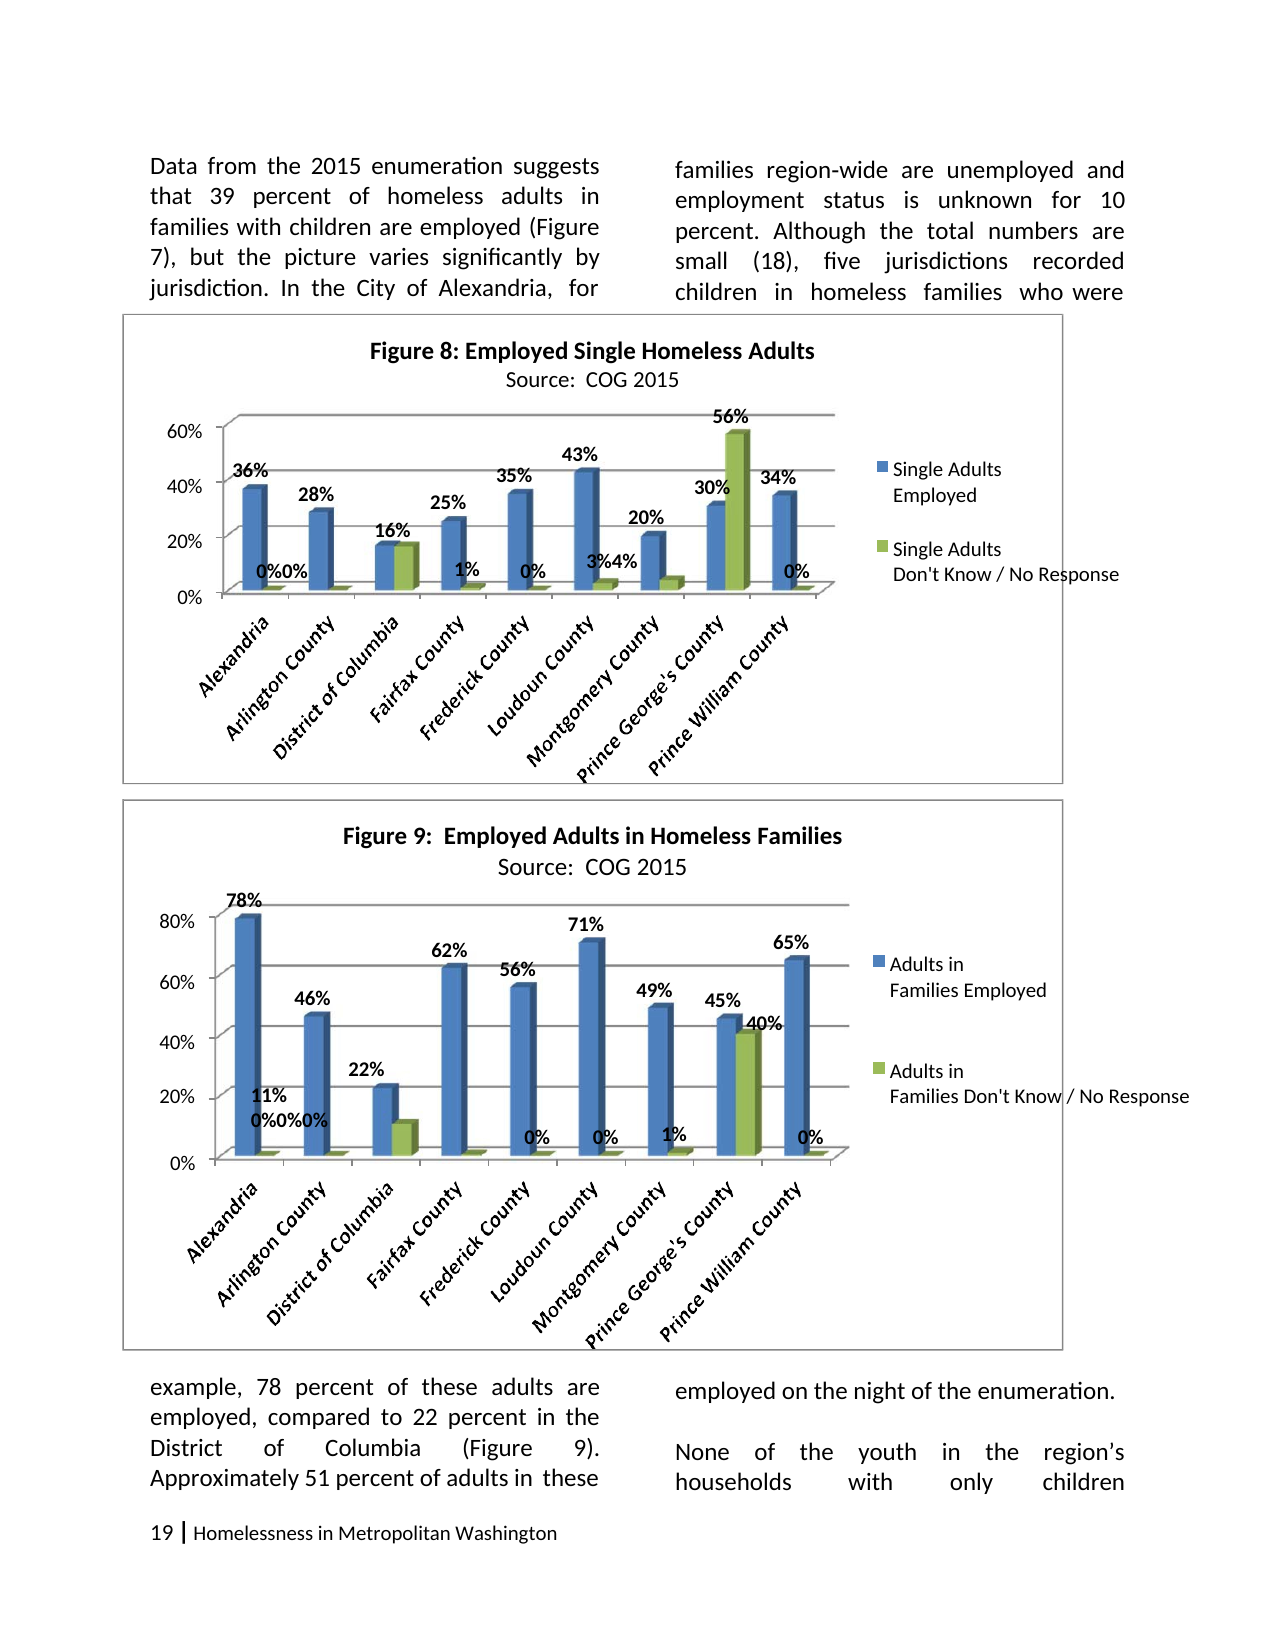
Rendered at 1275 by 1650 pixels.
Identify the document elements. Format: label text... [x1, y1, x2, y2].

picture [199, 615, 788, 783]
picture [209, 897, 855, 1164]
text employed on the night of the enumeration. [675, 1375, 1137, 1405]
text families region‐wide are unemployed and employment status is unknown for 10 percent. Although the total numbers are small (18), five jurisdictions recorded children in homeless families who were [675, 154, 1126, 307]
text example, 78 percent of these adults are employed, compared to 22 percent in the District of Columbia (Figure 9). Approximately 51 percent of adults in these [150, 1371, 600, 1493]
text None of the youth in the region’s households with only children [675, 1436, 1125, 1497]
picture [217, 407, 840, 598]
picture [187, 1181, 801, 1349]
text Data from the 2015 enumeration suggests that 39 percent of homeless adults in families with children are employed (Figure 7), but the picture varies significantly by jurisdiction. In the City of Alexandria, for [150, 150, 600, 302]
